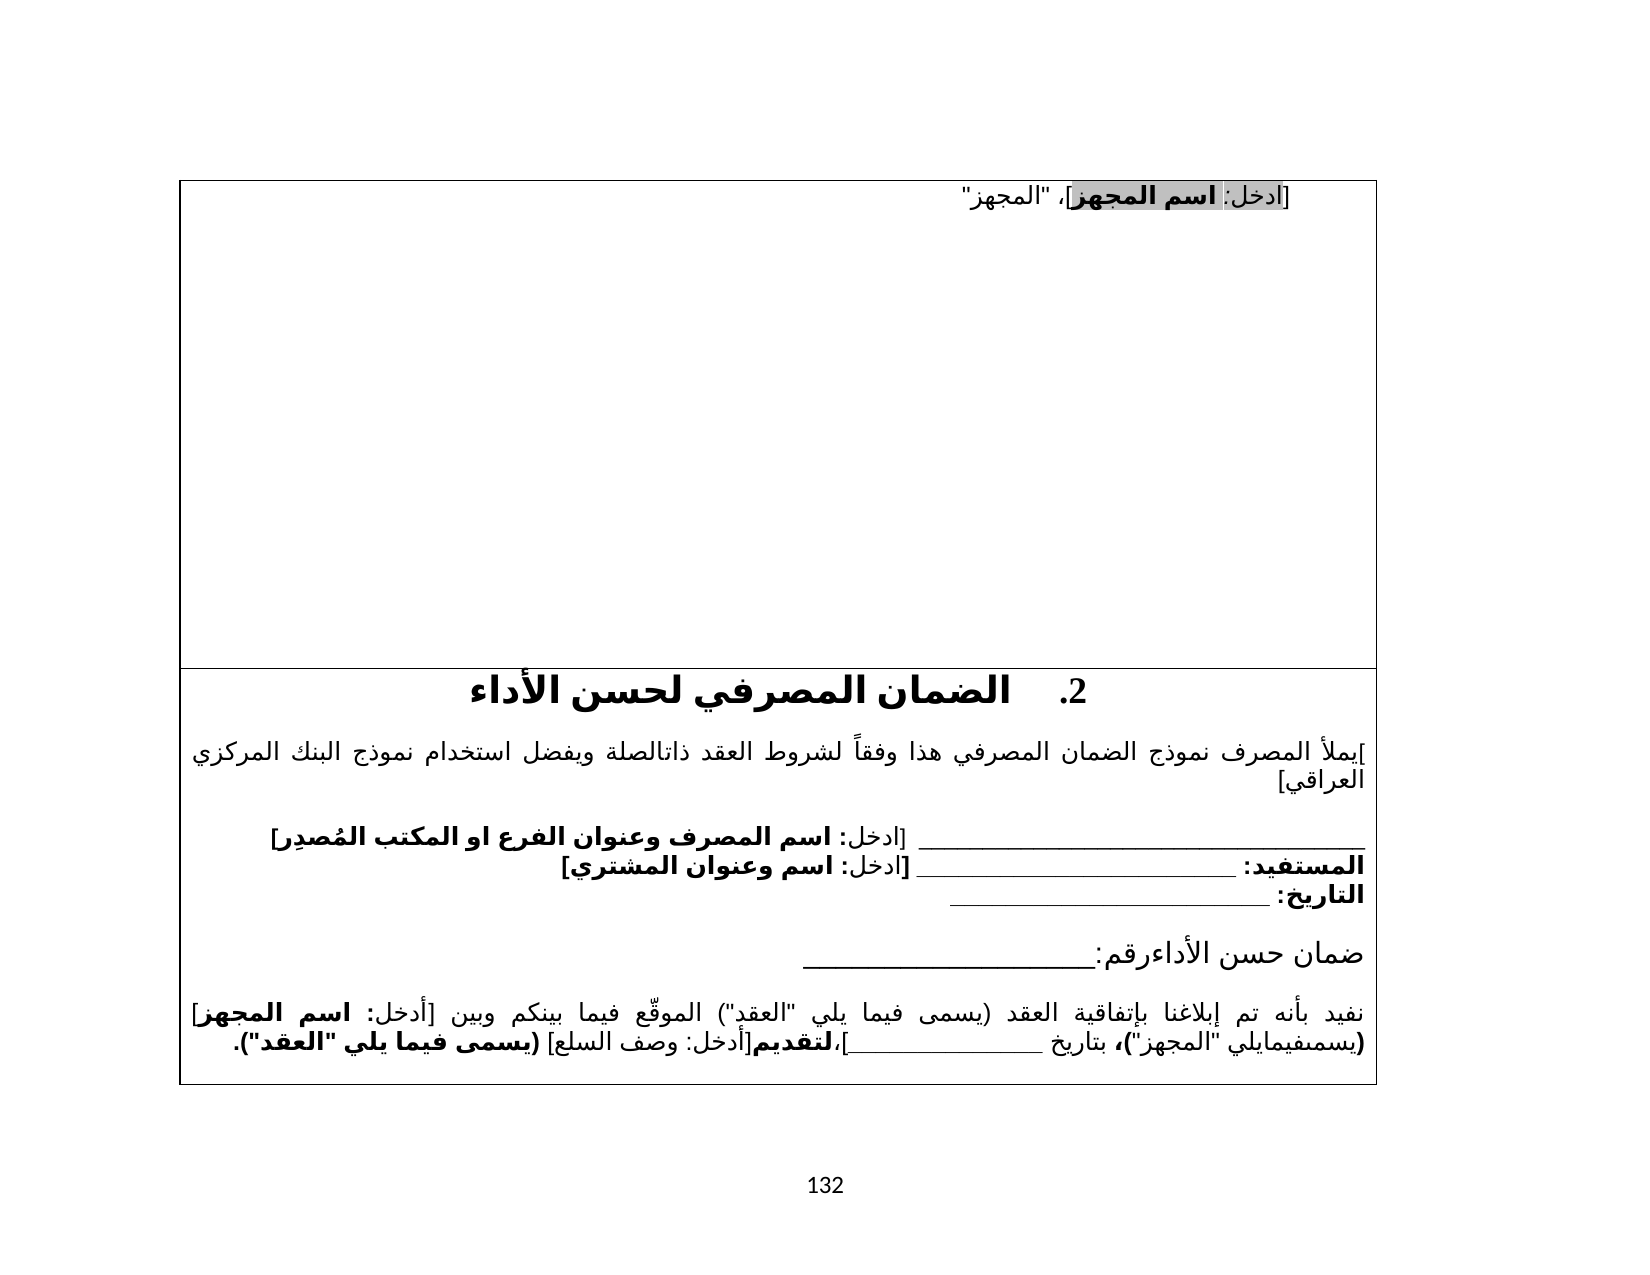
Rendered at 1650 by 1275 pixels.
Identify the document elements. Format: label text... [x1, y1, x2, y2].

table_cell [ادخل: اسم المجهز]، "المجهز" [181, 181, 1376, 668]
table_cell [181, 669, 1376, 1084]
